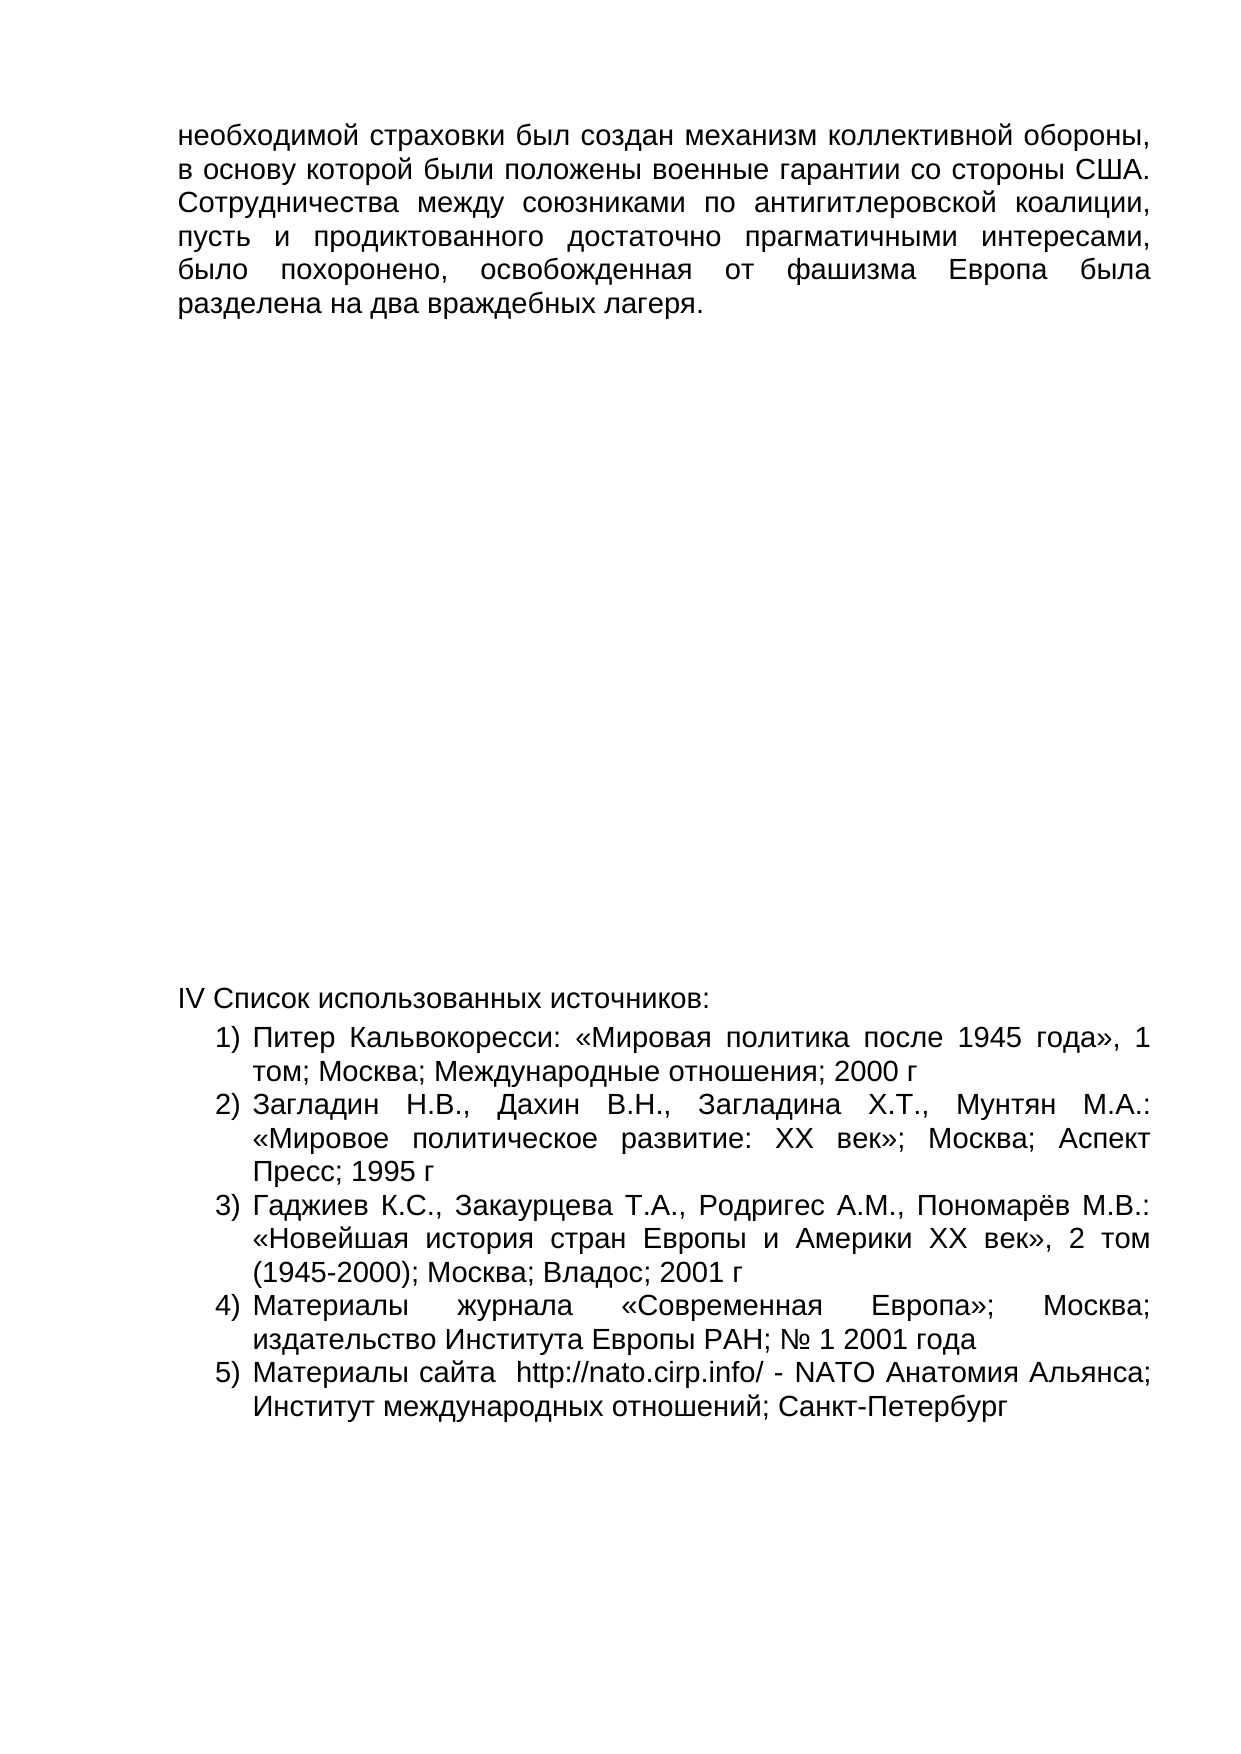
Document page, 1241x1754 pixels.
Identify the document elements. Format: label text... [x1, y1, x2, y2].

list Материалы сайта http://nato.cirp.info/ - NATO Анатомия Альянса; Институт международных отношений; Санкт-Петербург [215, 1376, 1152, 1443]
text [177, 118, 1152, 319]
list Питер Кальвокоресси: «Мировая политика после 1945 года», 1 том; Москва; Международные отношения; 2000 г [215, 1020, 1152, 1087]
list Материалы журнала «Современная Европа»; Москва; издательство Института Европы РАН; № 1 2001 года [215, 1304, 1152, 1371]
list Гаджиев К.С., Закаурцева Т.А., Родригес А.М., Пономарёв М.В.: «Новейшая история стран Европы и Америки ХХ век», 2 том (1945-2000); Москва; Владос; 2001 г [215, 1198, 1152, 1299]
text IV Список использованных источников: [177, 981, 1152, 1015]
list Загладин Н.В., Дахин В.Н., Загладина Х.Т., Мунтян М.А.: «Мировое политическое развитие: ХХ век»; Москва; Аспект Пресс; 1995 г [215, 1092, 1152, 1193]
